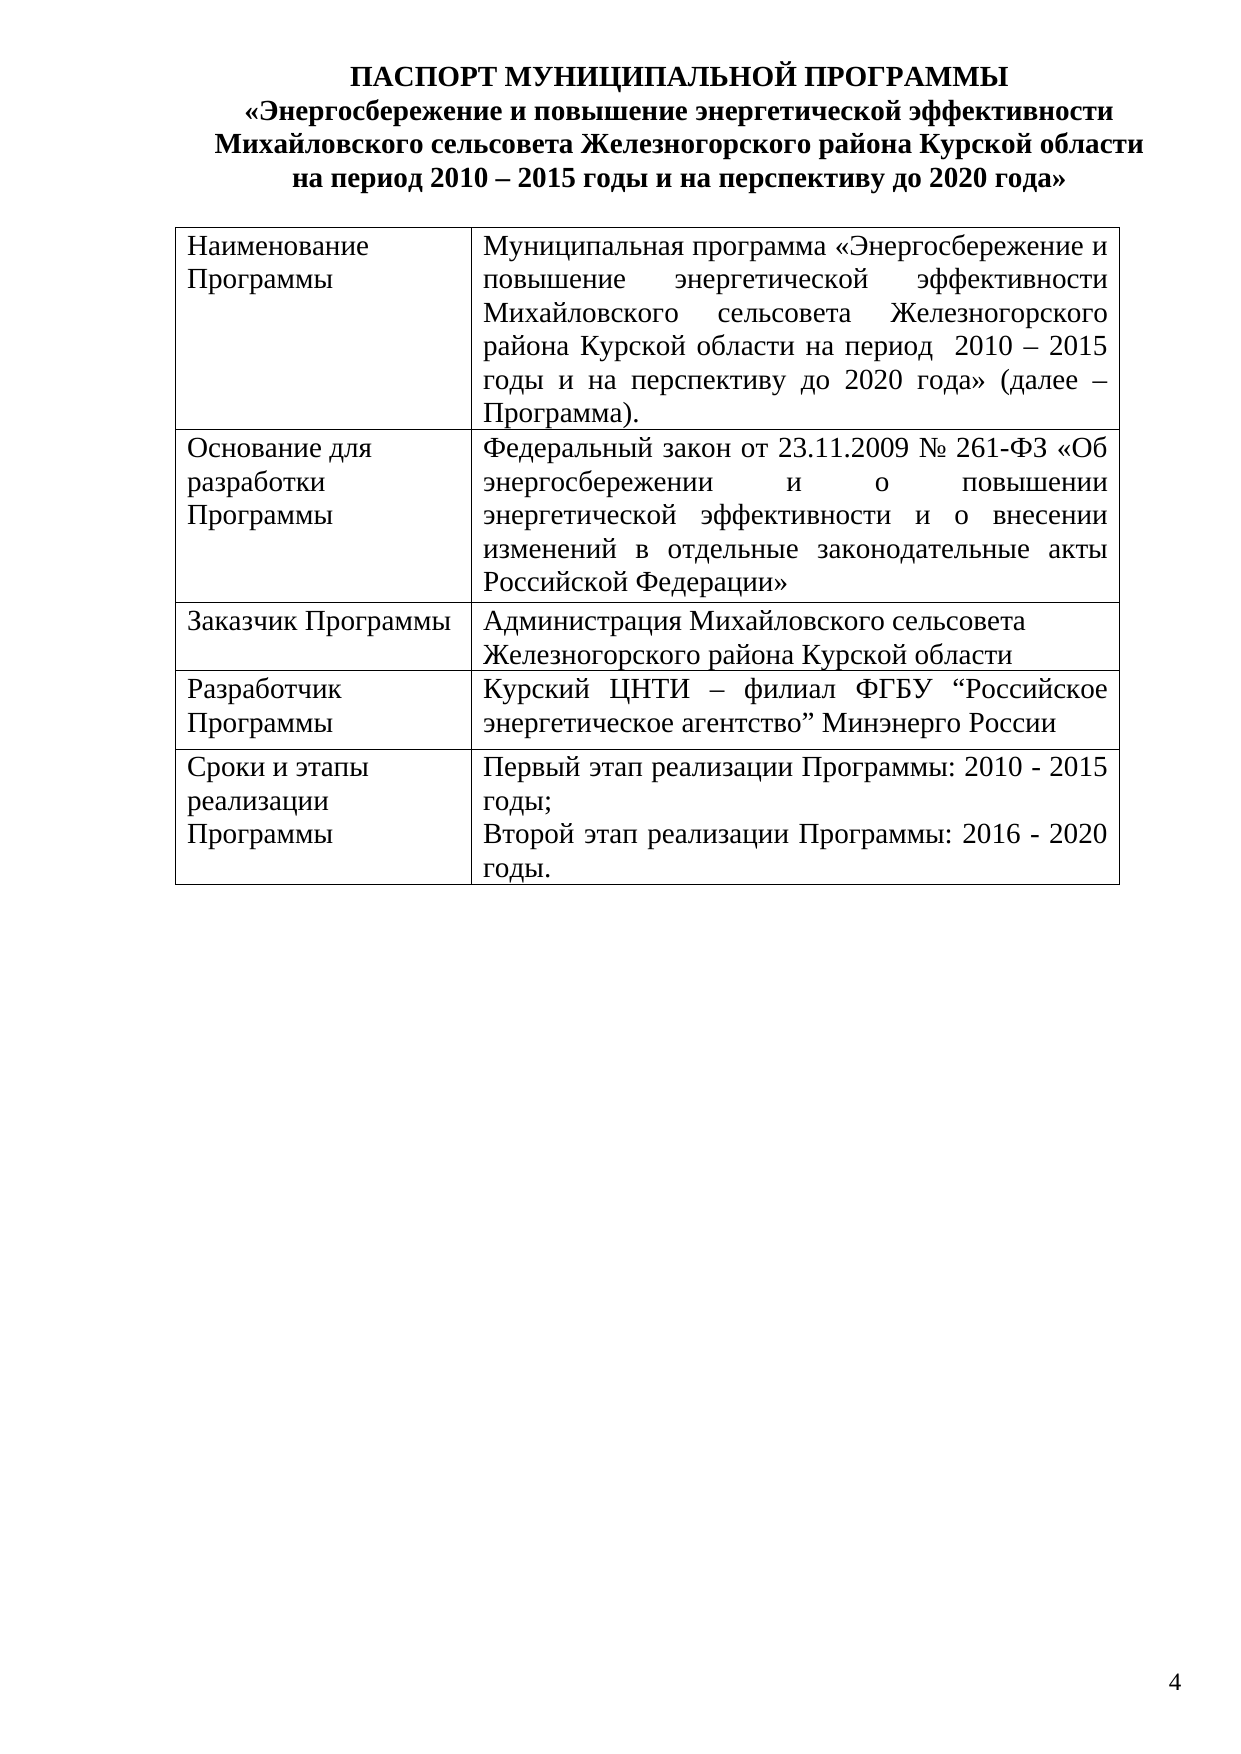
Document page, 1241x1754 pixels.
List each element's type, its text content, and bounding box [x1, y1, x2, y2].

text Михайловского сельсовета Железногорского района Курской области [177, 126, 1181, 160]
table_cell Сроки и этапы реализации Программы [176, 750, 471, 884]
table_header Наименование Программы [176, 228, 471, 429]
table_cell Курский ЦНТИ – филиал ФГБУ “Российское энергетическое агентство” Минэнерго России [472, 671, 1119, 748]
table_cell Администрация Михайловского сельсовета Железногорского района Курской области [472, 603, 1119, 670]
table_cell Заказчик Программы [176, 603, 471, 670]
text Паспорт МУНИЦИПАЛЬНОЙ ПРОГРАММЫ «Энергосбережение и повышение энергетической эффективности [177, 59, 1181, 126]
table_cell Федеральный закон от 23.11.2009 № 261-ФЗ «Об энергосбережении и о повышении энергетической эффективности и о внесении изменений в отдельные законодательные акты Российской Федерации» [472, 430, 1119, 602]
table_cell Первый этап реализации Программы: 2010 - 2015 годы; Второй этап реализации Программы: 2016 - 2020 годы. [472, 750, 1119, 884]
table_header Муниципальная программа «Энергосбережение и повышение энергетической эффективности Михайловского сельсовета Железногорского района Курской области на период 2010 – 2015 годы и на перспективу до 2020 года» (далее – Программа). [472, 228, 1119, 429]
table_cell Разработчик Программы [176, 671, 471, 748]
table_cell Основание для разработки Программы [176, 430, 471, 602]
text на период 2010 – 2015 годы и на перспективу до 2020 года» [177, 160, 1181, 193]
